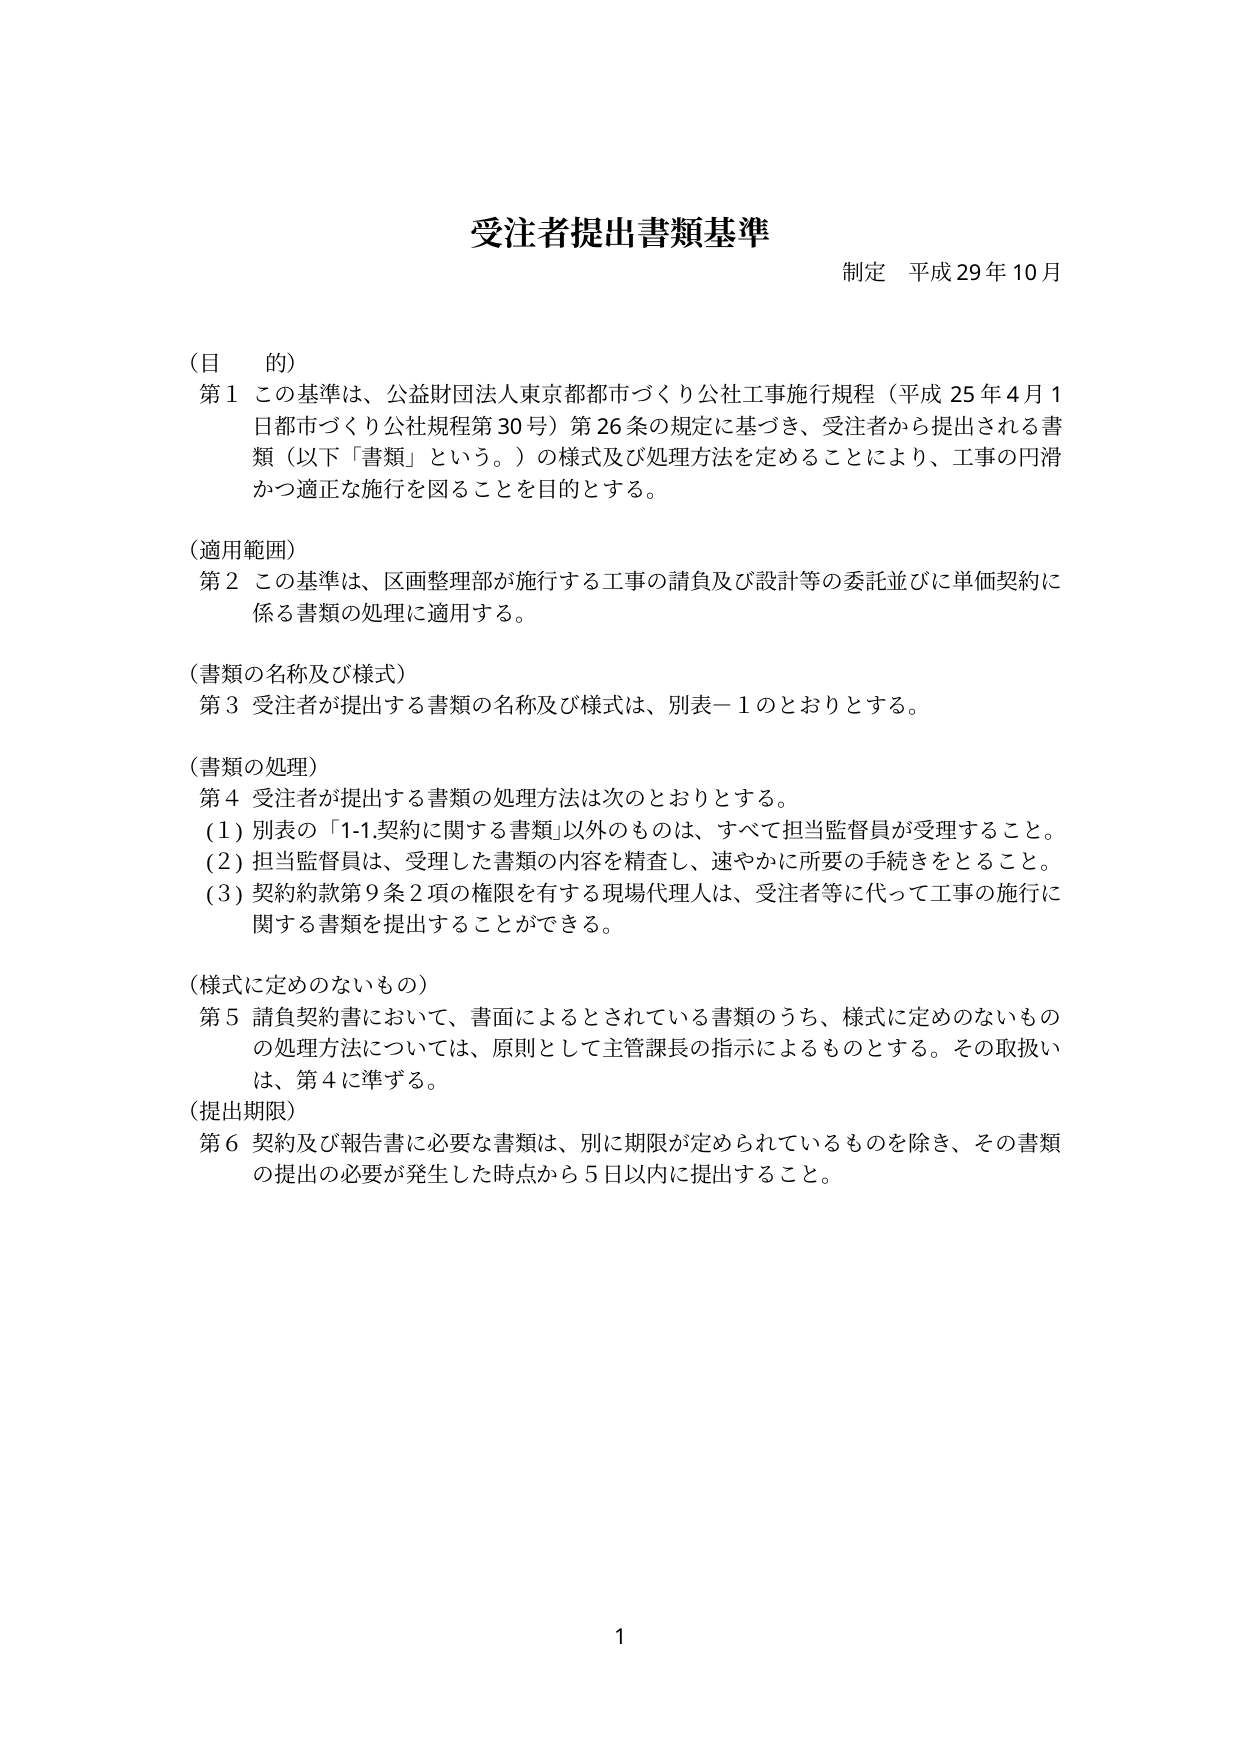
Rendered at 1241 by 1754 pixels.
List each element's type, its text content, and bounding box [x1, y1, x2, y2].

list 担当監督員は、受理した書類の内容を精査し、速やかに所要の手続きをとること。 [206, 844, 1063, 876]
list この基準は、公益財団法人東京都都市づくり公社工事施行規程（平成25年4月1日都市づくり公社規程第30号）第26条の規定に基づき、受注者から提出される書類（以下「書類」という。）の様式及び処理方法を定めることにより、工事の円滑かつ適正な施行を図ることを目的とする。 [199, 377, 1063, 503]
text （目 的） [177, 346, 1063, 377]
list 契約及び報告書に必要な書類は、別に期限が定められているものを除き、その書類の提出の必要が発生した時点から５日以内に提出すること。 [199, 1126, 1063, 1189]
list この基準は、区画整理部が施行する工事の請負及び設計等の委託並びに単価契約に係る書類の処理に適用する。 [199, 564, 1063, 627]
text （様式に定めのないもの） [177, 969, 1063, 1000]
list 契約約款第９条２項の権限を有する現場代理人は、受注者等に代って工事の施行に関する書類を提出することができる。 [206, 876, 1063, 939]
list 受注者が提出する書類の処理方法は次のとおりとする。 [199, 781, 1063, 813]
list 受注者が提出する書類の名称及び様式は、別表－１のとおりとする。 [199, 689, 1063, 720]
text （提出期限） [177, 1094, 1063, 1126]
text 制定 平成29年10月 [177, 255, 1063, 286]
text （書類の処理） [177, 750, 1063, 781]
list 請負契約書において、書面によるとされている書類のうち、様式に定めのないものの処理方法については、原則として主管課長の指示によるものとする。その取扱いは、第４に準ずる。 [199, 1000, 1063, 1094]
text 受注者提出書類基準 [177, 207, 1063, 255]
text （適用範囲） [177, 533, 1063, 564]
list 別表の「1‐1.契約に関する書類｣以外のものは、すべて担当監督員が受理すること。 [206, 813, 1063, 844]
text （書類の名称及び様式） [177, 657, 1063, 689]
